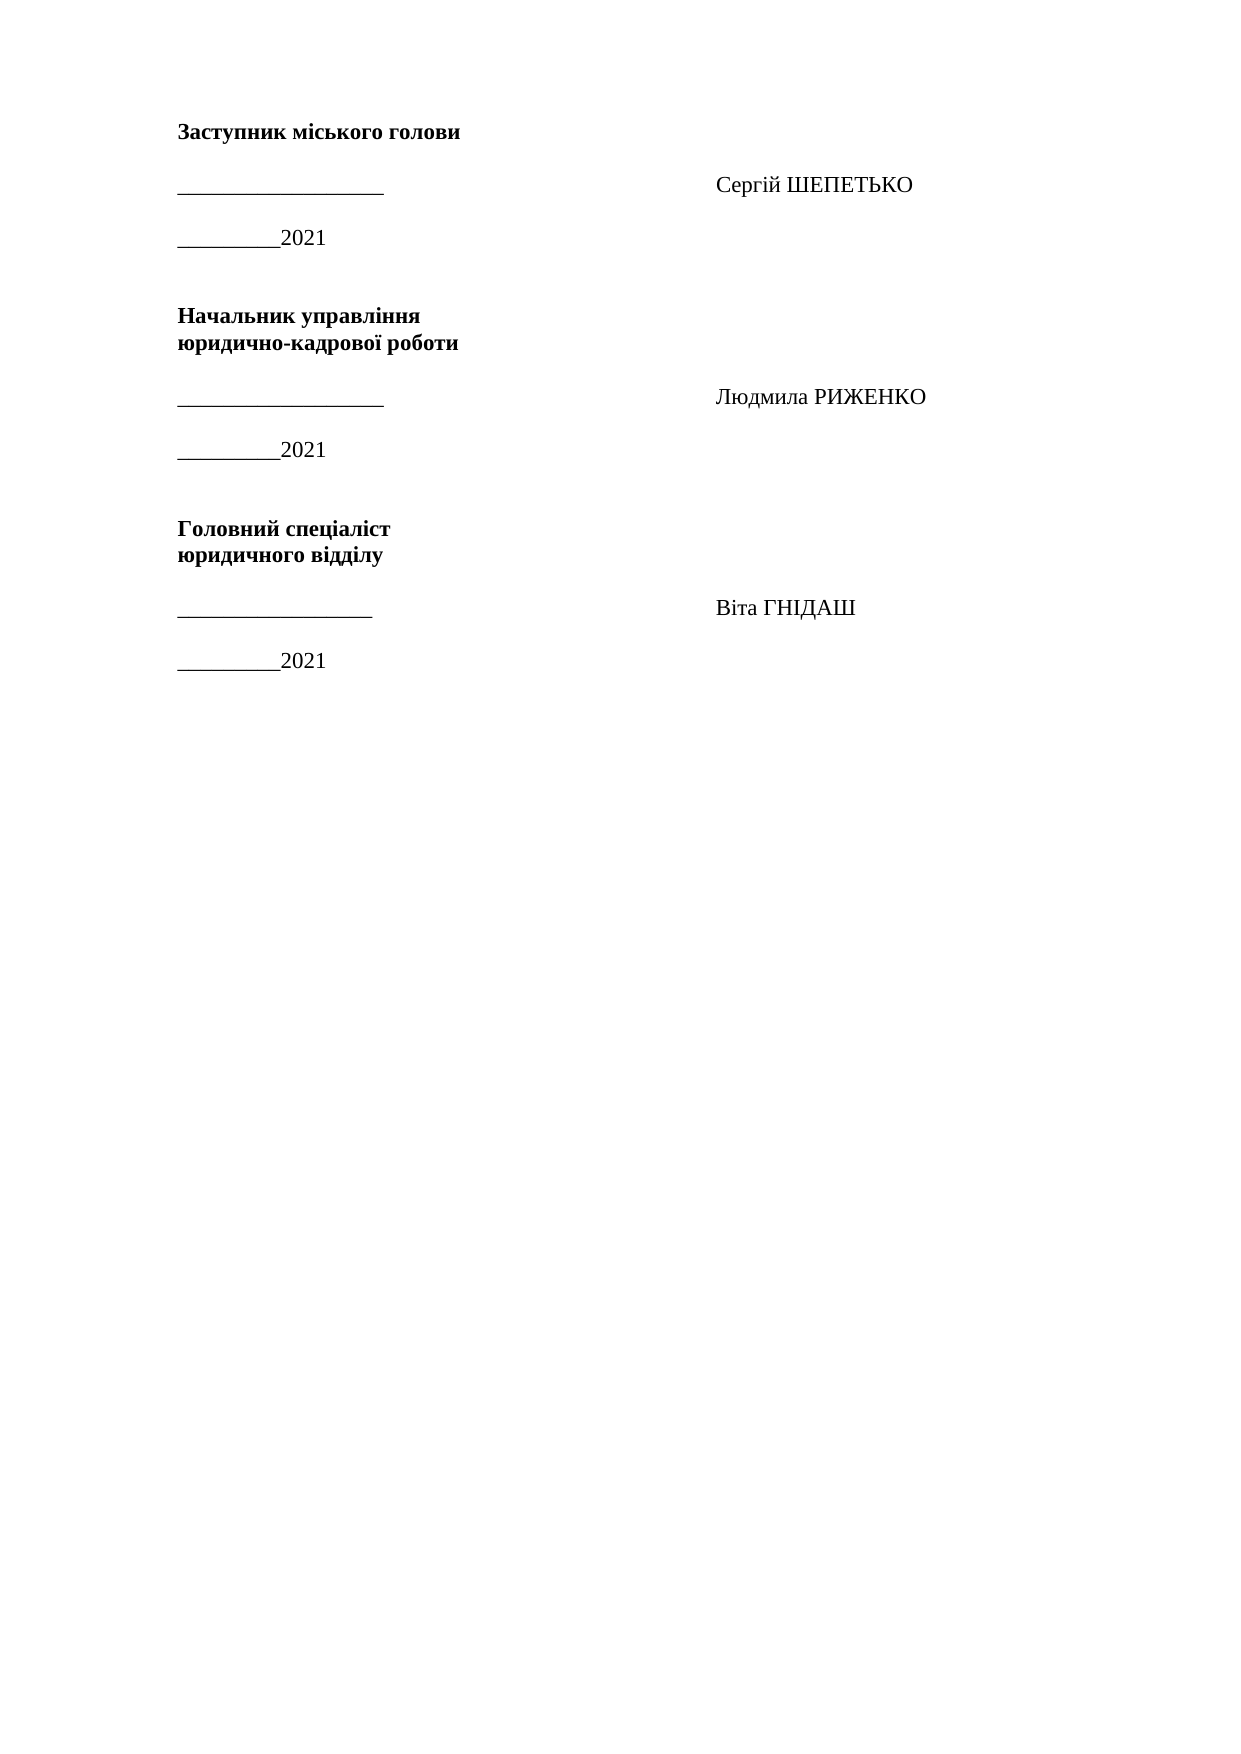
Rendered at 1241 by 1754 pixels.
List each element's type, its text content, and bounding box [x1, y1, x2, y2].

text __________________ Сергій ШЕПЕТЬКО [177, 171, 1181, 197]
text юридично-кадрової роботи [177, 329, 1181, 355]
text юридичного відділу [177, 541, 1181, 568]
text _________________ Віта ГНІДАШ [177, 594, 1181, 621]
text Начальник управління [177, 303, 1181, 329]
text _________2021 [177, 223, 1181, 250]
text Заступник міського голови [177, 118, 1181, 144]
text _________2021 [177, 436, 1181, 462]
text _________2021 [177, 647, 1181, 673]
text __________________ Людмила РИЖЕНКО [177, 383, 1181, 410]
text Головний спеціаліст [177, 515, 1181, 541]
